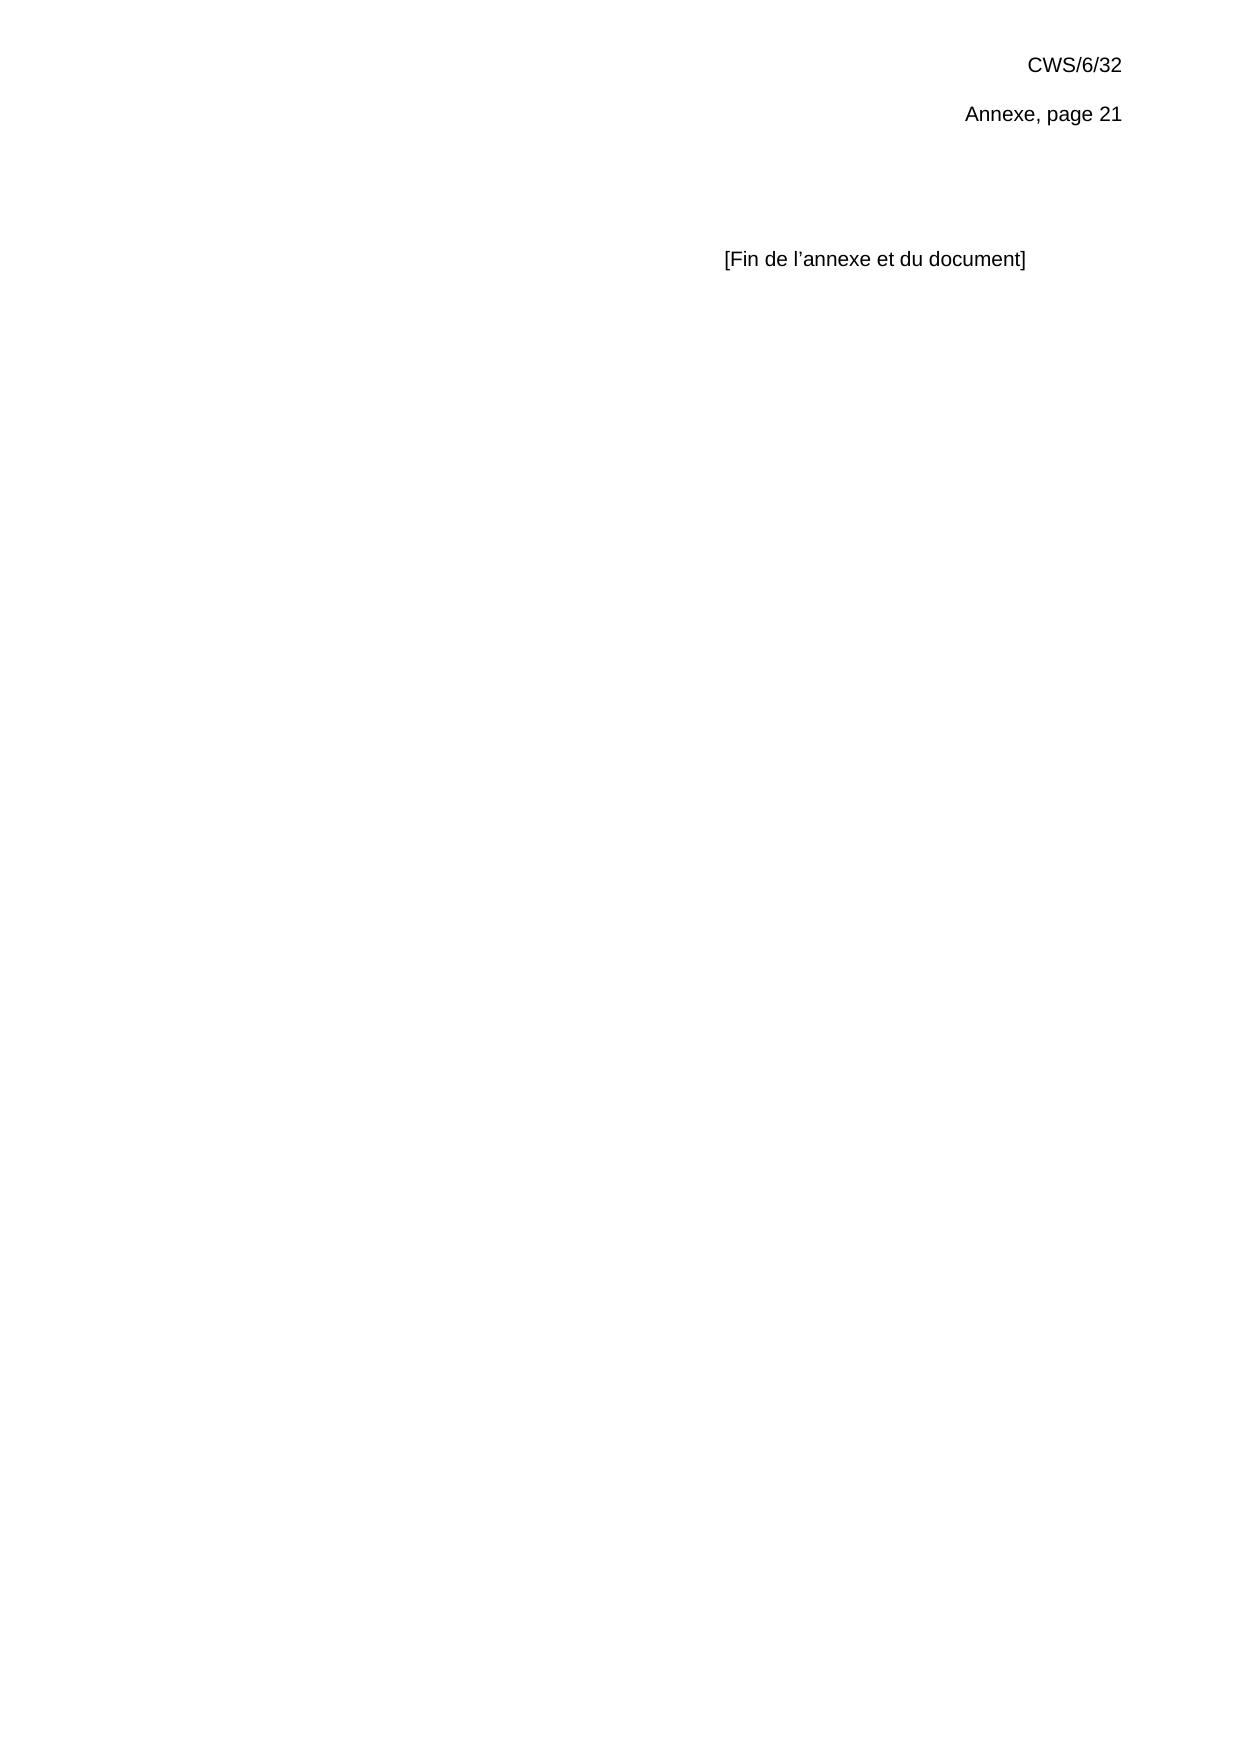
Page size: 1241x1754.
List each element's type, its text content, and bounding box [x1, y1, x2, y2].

text [Fin de l’annexe et du document] [724, 246, 1122, 270]
